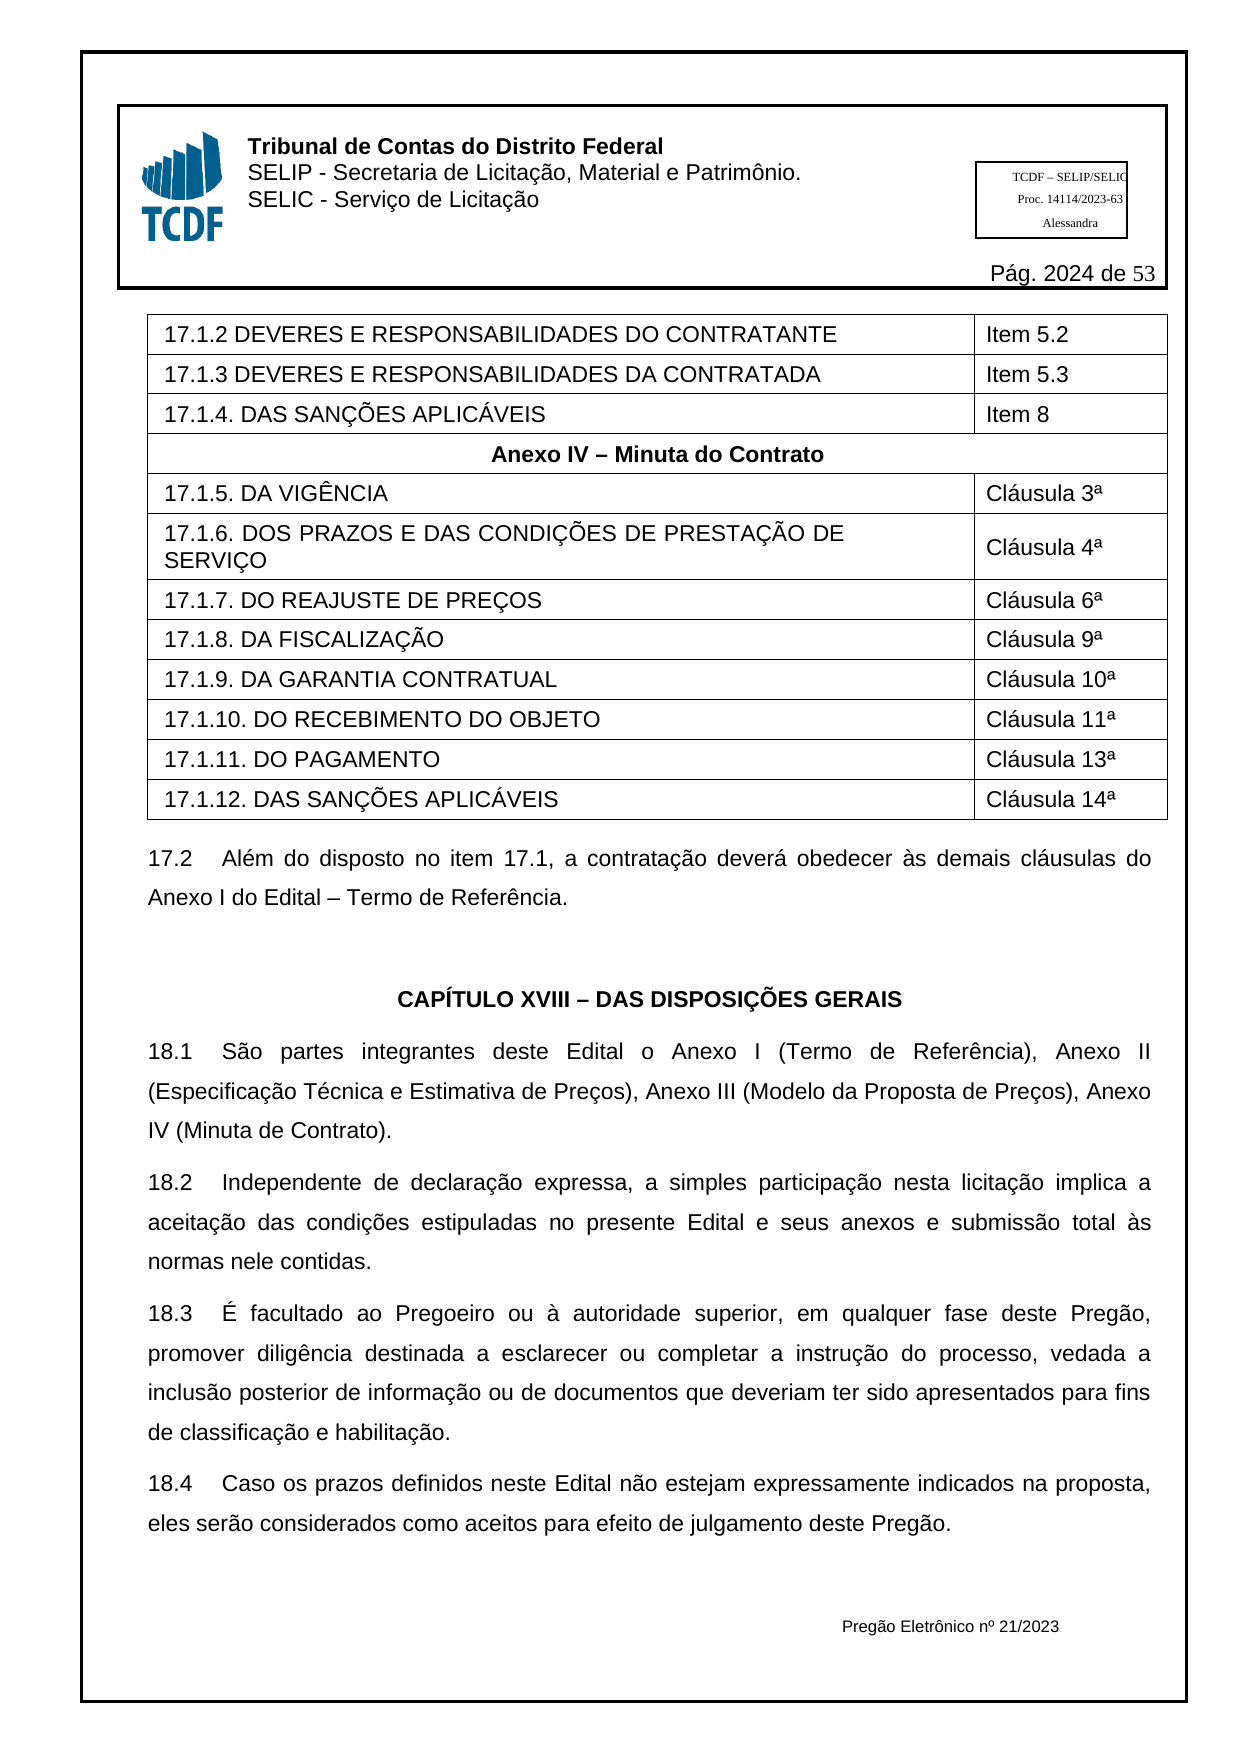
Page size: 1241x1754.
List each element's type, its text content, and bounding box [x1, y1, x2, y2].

table_cell Cláusula 14ª [975, 780, 1167, 819]
table_cell 17.1.8. DA FISCALIZAÇÃO [148, 620, 974, 659]
table_cell 17.1.11. DO PAGAMENTO [148, 740, 974, 779]
text 18.2 Independente de declaração expressa, a simples participação nesta licitação implica a aceitação das condições estipuladas no presente Edital e seus anexos e submissão total às normas nele contidas. [148, 1169, 1152, 1274]
text 18.4 Caso os prazos definidos neste Edital não estejam expressamente indicados na proposta, eles serão considerados como aceitos para efeito de julgamento deste Pregão. [148, 1470, 1152, 1536]
table_cell Anexo IV – Minuta do Contrato [148, 434, 1167, 473]
table_cell Item 5.2 [975, 315, 1167, 353]
table_cell Cláusula 3ª [975, 474, 1167, 513]
table_cell Cláusula 10ª [975, 660, 1167, 699]
table_cell 17.1.5. DA VIGÊNCIA [148, 474, 974, 513]
table_cell 17.1.7. DO REAJUSTE DE PREÇOS [148, 580, 974, 619]
table_cell 17.1.2 DEVERES E RESPONSABILIDADES DO CONTRATANTE [148, 315, 974, 353]
table_cell 17.1.12. DAS SANÇÕES APLICÁVEIS [148, 780, 974, 819]
text 17.2 Além do disposto no item 17.1, a contratação deverá obedecer às demais cláusulas do Anexo I do Edital – Termo de Referência. [148, 845, 1152, 911]
table_cell Cláusula 9ª [975, 620, 1167, 659]
table_cell Cláusula 11ª [975, 700, 1167, 739]
table_cell 17.1.4. DAS SANÇÕES APLICÁVEIS [148, 394, 974, 433]
text 18.1 São partes integrantes deste Edital o Anexo I (Termo de Referência), Anexo II (Especificação Técnica e Estimativa de Preços), Anexo III (Modelo da Proposta de Preços), Anexo IV (Minuta de Contrato). [148, 1038, 1152, 1143]
table_cell Cláusula 6ª [975, 580, 1167, 619]
table_cell 17.1.3 DEVERES E RESPONSABILIDADES DA CONTRATADA [148, 355, 974, 393]
table_cell 17.1.6. DOS PRAZOS E DAS CONDIÇÕES DE PRESTAÇÃO DE SERVIÇO [148, 514, 974, 579]
picture [127, 129, 237, 244]
table_cell 17.1.10. DO RECEBIMENTO DO OBJETO [148, 700, 974, 739]
table_cell Cláusula 13ª [975, 740, 1167, 779]
table_cell Item 8 [975, 394, 1167, 433]
text 18.3 É facultado ao Pregoeiro ou à autoridade superior, em qualquer fase deste Pregão, promover diligência destinada a esclarecer ou completar a instrução do processo, vedada a inclusão posterior de informação ou de documentos que deveriam ter sido apresentados para fins de classificação e habilitação. [148, 1300, 1152, 1445]
table_cell Item 5.3 [975, 355, 1167, 393]
table_cell Cláusula 4ª [975, 514, 1167, 579]
table_cell 17.1.9. DA GARANTIA CONTRATUAL [148, 660, 974, 699]
text capítulo xVIII – DAS DISPOSIÇÕES GERAIS [148, 986, 1152, 1012]
